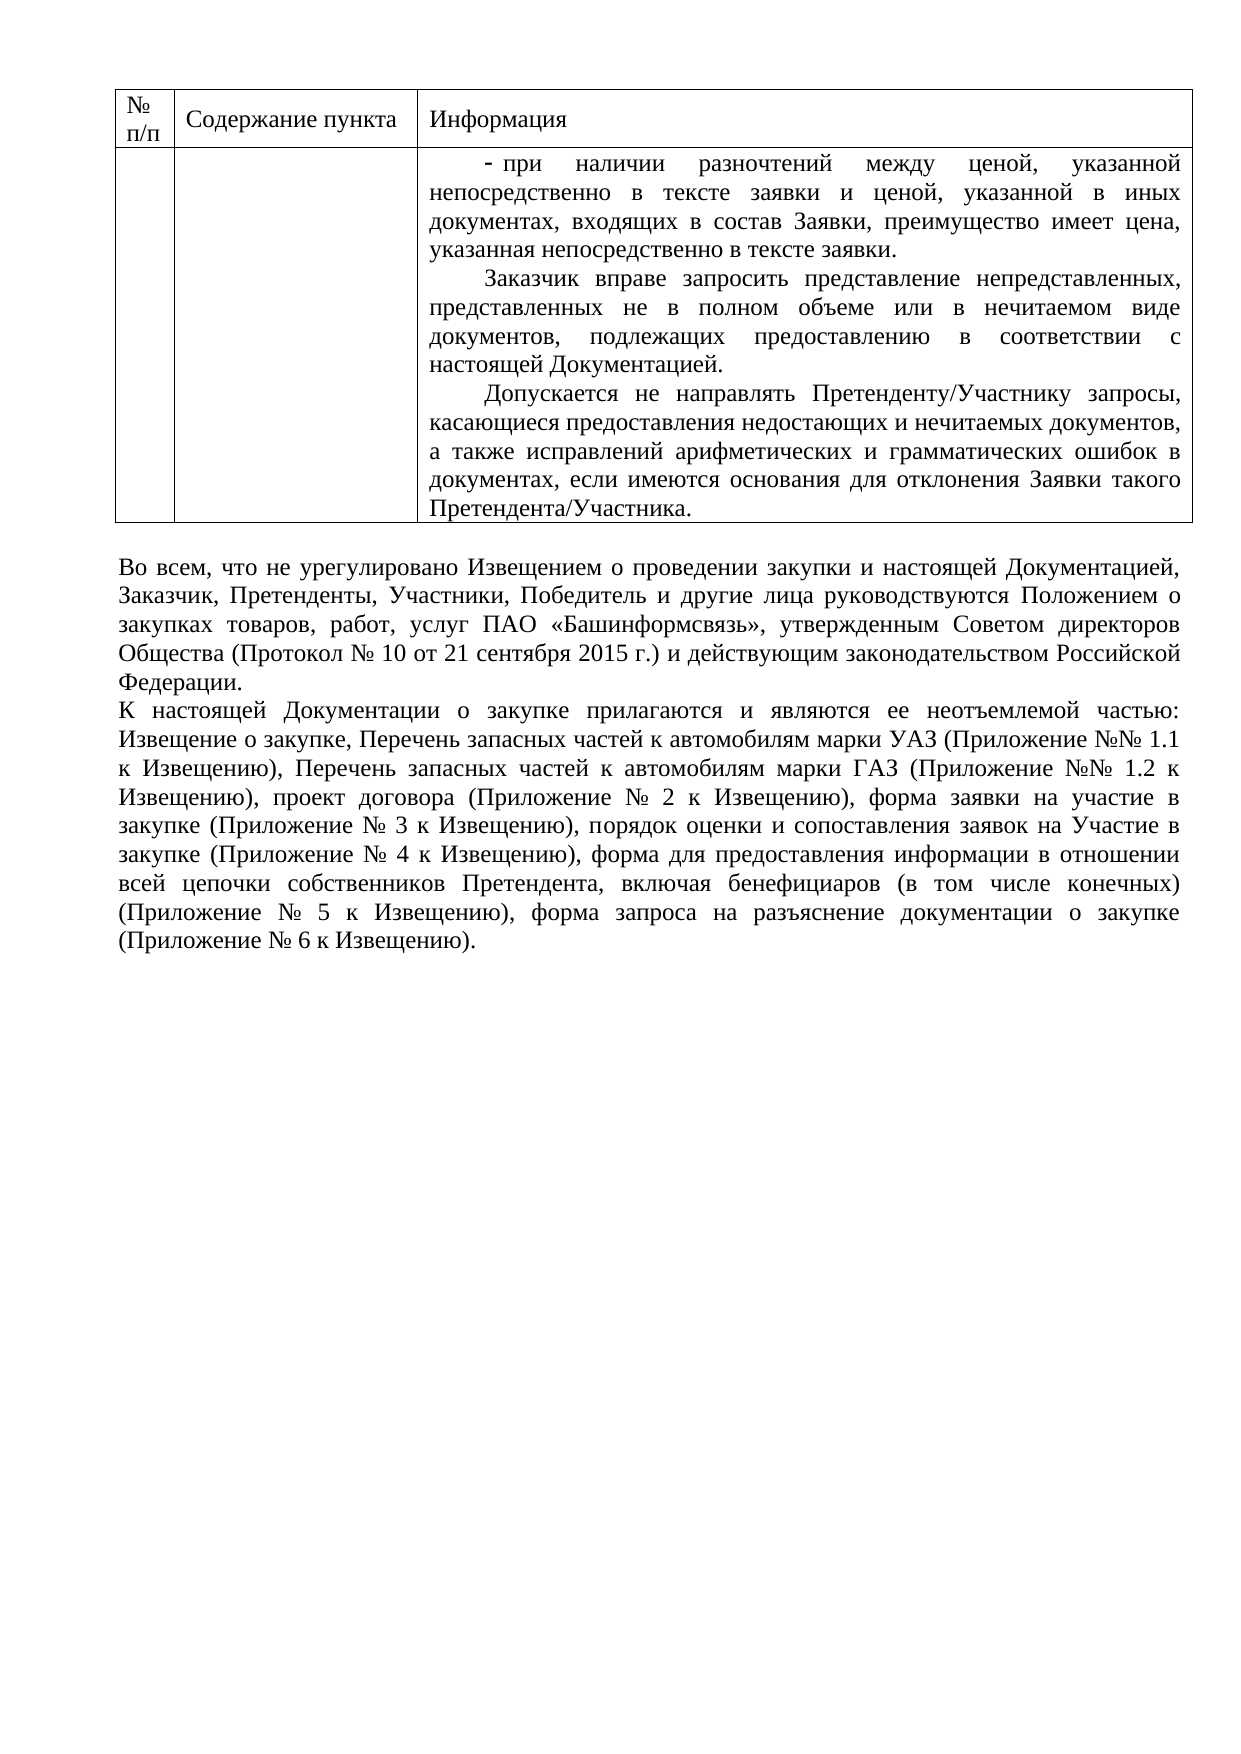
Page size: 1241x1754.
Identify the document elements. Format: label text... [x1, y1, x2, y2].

text К настоящей Документации о закупке прилагаются и являются ее неотъемлемой частью: Извещение о закупке, Перечень запасных частей к автомобилям марки УАЗ (Приложение №№ 1.1 к Извещению), Перечень запасных частей к автомобилям марки ГАЗ (Приложение №№ 1.2 к Извещению), проект договора (Приложение № 2 к Извещению), форма заявки на участие в закупке (Приложение № 3 к Извещению), порядок оценки и сопоставления заявок на Участие в закупке (Приложение № 4 к Извещению), форма для предоставления информации в отношении всей цепочки собственников Претендента, включая бенефициаров (в том числе конечных) (Приложение № 5 к Извещению), форма запроса на разъяснение документации о закупке (Приложение № 6 к Извещению). [118, 696, 1181, 954]
table_header Информация [418, 90, 1192, 147]
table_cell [175, 148, 417, 522]
table_cell [116, 148, 174, 522]
table_header № п/п [116, 90, 174, 147]
text Во всем, что не урегулировано Извещением о проведении закупки и настоящей Документацией, Заказчик, Претенденты, Участники, Победитель и другие лица руководствуются Положением о закупках товаров, работ, услуг ПАО «Башинформсвязь», утвержденным Советом директоров Общества (Протокол № 10 от 21 сентября 2015 г.) и действующим законодательством Российской Федерации. [118, 552, 1181, 696]
table_header Содержание пункта [175, 90, 417, 147]
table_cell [418, 148, 1192, 522]
